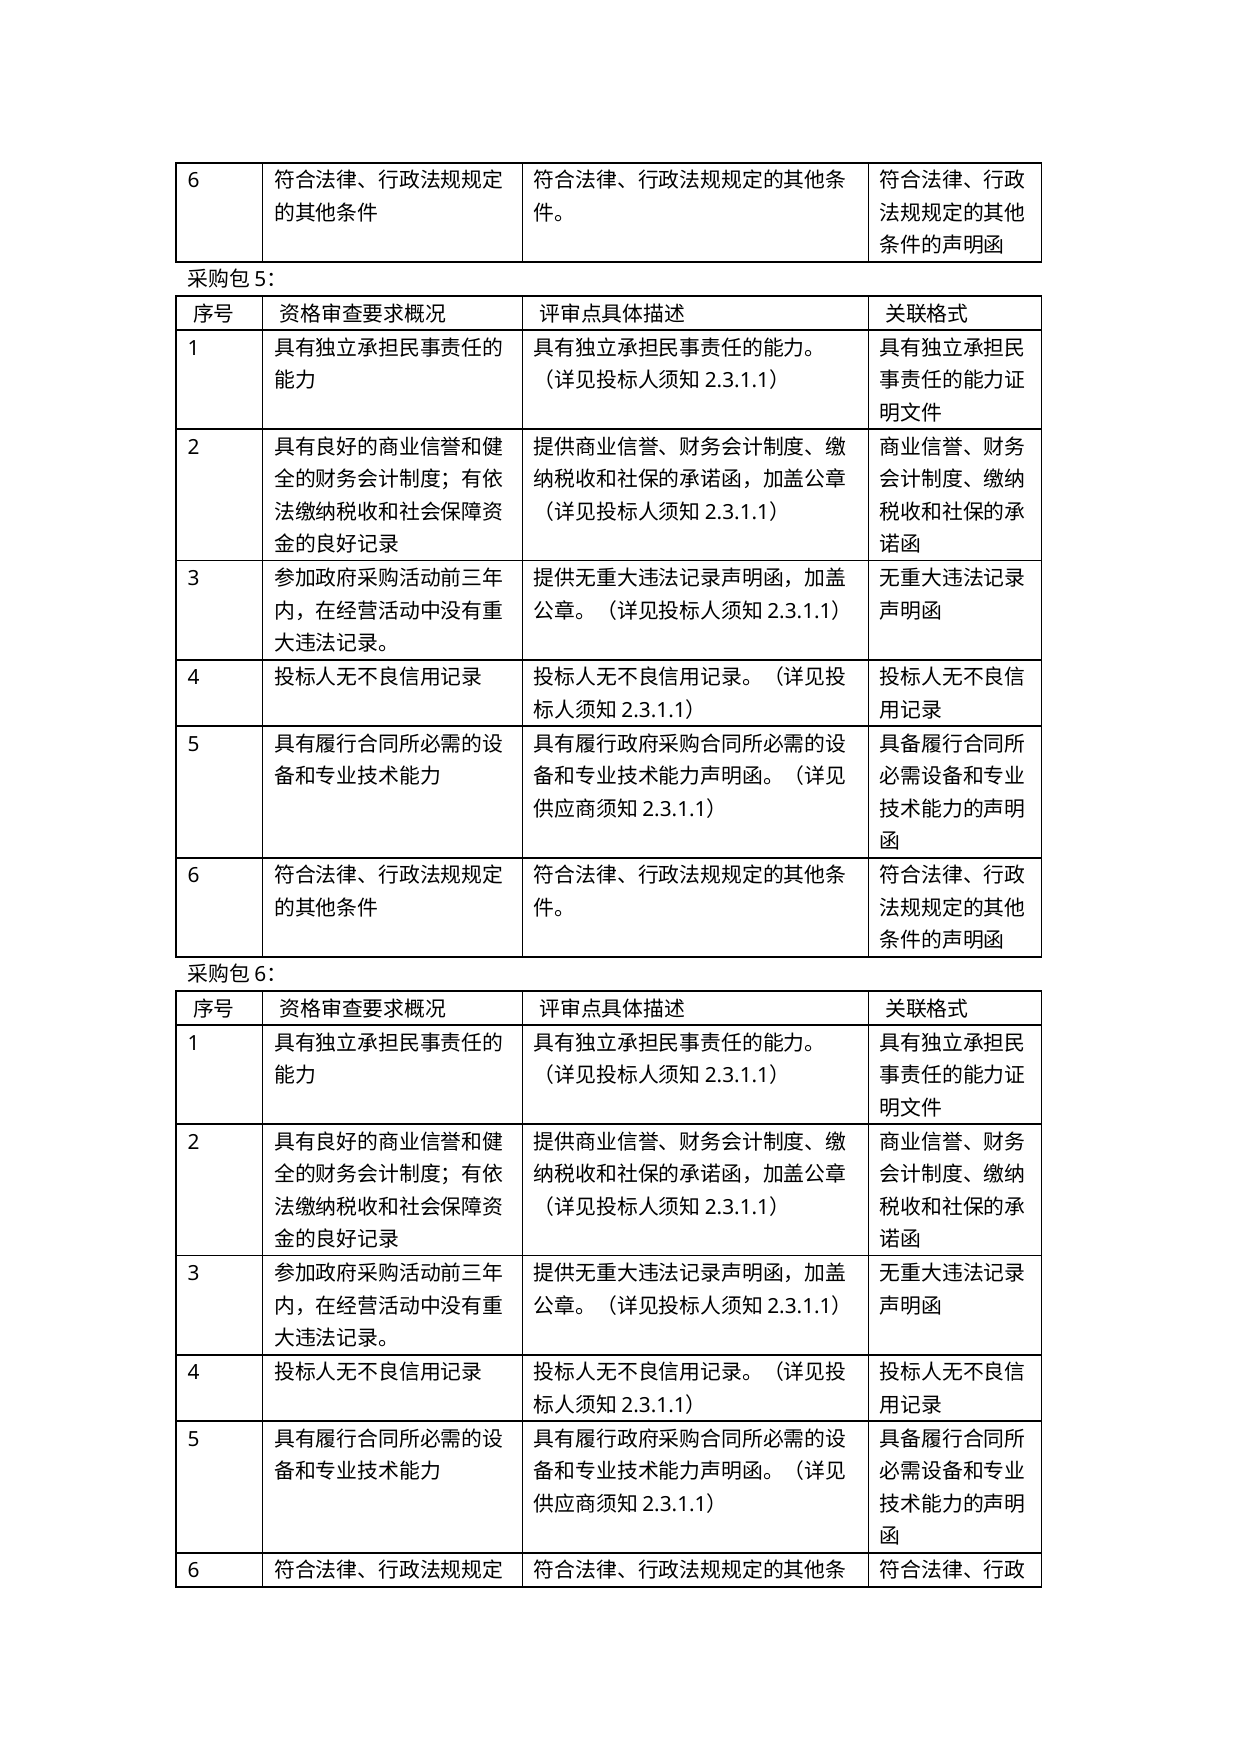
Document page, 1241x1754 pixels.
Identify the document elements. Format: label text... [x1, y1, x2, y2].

table_header 序号 [177, 297, 262, 329]
table_cell 提供无重大违法记录声明函，加盖公章。（详见投标人须知2.3.1.1） [523, 561, 868, 659]
table_cell 提供商业信誉、财务会计制度、缴纳税收和社保的承诺函，加盖公章（详见投标人须知2.3.1.1） [523, 1125, 868, 1255]
table_cell 2 [177, 1125, 262, 1255]
table_cell 参加政府采购活动前三年内，在经营活动中没有重大违法记录。 [263, 561, 522, 659]
table_cell 符合法律、行政法规规定的其他条件的声明函 [869, 164, 1041, 261]
table_cell 投标人无不良信用记录 [869, 1356, 1041, 1420]
table_cell 6 [177, 164, 262, 261]
table_cell 4 [177, 661, 262, 725]
table_cell 投标人无不良信用记录。（详见投标人须知2.3.1.1） [523, 1356, 868, 1420]
table_cell 投标人无不良信用记录 [263, 661, 522, 725]
table_cell 符合法律、行政法规规定的其他条件。 [523, 1554, 868, 1586]
table_cell 具备履行合同所必需设备和专业技术能力的声明函 [869, 727, 1041, 857]
table_cell 具有履行政府采购合同所必需的设备和专业技术能力声明函。（详见供应商须知2.3.1.1） [523, 727, 868, 857]
table_cell 1 [177, 331, 262, 428]
table_header 资格审查要求概况 [263, 992, 522, 1024]
table_header 评审点具体描述 [523, 297, 868, 329]
table_header 资格审查要求概况 [263, 297, 522, 329]
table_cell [869, 1554, 1041, 1586]
table_cell 具有独立承担民事责任的能力。（详见投标人须知2.3.1.1） [523, 1026, 868, 1123]
table_cell 商业信誉、财务会计制度、缴纳税收和社保的承诺函 [869, 430, 1041, 560]
table_cell 具有履行政府采购合同所必需的设备和专业技术能力声明函。（详见供应商须知2.3.1.1） [523, 1422, 868, 1552]
table_cell 2 [177, 430, 262, 560]
table_cell 具有良好的商业信誉和健全的财务会计制度；有依法缴纳税收和社会保障资金的良好记录 [263, 430, 522, 560]
table_cell 具有独立承担民事责任的能力 [263, 1026, 522, 1123]
table_cell 1 [177, 1026, 262, 1123]
table_cell 具备履行合同所必需设备和专业技术能力的声明函 [869, 1422, 1041, 1552]
table_cell 具有独立承担民事责任的能力 [263, 331, 522, 428]
table_cell 符合法律、行政法规规定的其他条件的声明函 [869, 859, 1041, 956]
table_cell 参加政府采购活动前三年内，在经营活动中没有重大违法记录。 [263, 1256, 522, 1354]
text 采购包6： [187, 958, 1053, 990]
table_cell 5 [177, 727, 262, 857]
table_cell 具有独立承担民事责任的能力证明文件 [869, 331, 1041, 428]
table_cell 符合法律、行政法规规定的其他条件 [263, 1554, 522, 1586]
table_header 评审点具体描述 [523, 992, 868, 1024]
text 采购包5： [187, 263, 1053, 295]
table_cell 符合法律、行政法规规定的其他条件。 [523, 859, 868, 956]
table_cell 6 [177, 859, 262, 956]
table_cell 提供商业信誉、财务会计制度、缴纳税收和社保的承诺函，加盖公章（详见投标人须知2.3.1.1） [523, 430, 868, 560]
table_cell 商业信誉、财务会计制度、缴纳税收和社保的承诺函 [869, 1125, 1041, 1255]
table_cell 具有独立承担民事责任的能力。（详见投标人须知2.3.1.1） [523, 331, 868, 428]
table_cell 符合法律、行政法规规定的其他条件 [263, 859, 522, 956]
table_cell 5 [177, 1422, 262, 1552]
table_header 关联格式 [869, 992, 1041, 1024]
table_cell 无重大违法记录声明函 [869, 1256, 1041, 1354]
table_header 关联格式 [869, 297, 1041, 329]
table_cell 投标人无不良信用记录 [263, 1356, 522, 1420]
table_cell 投标人无不良信用记录 [869, 661, 1041, 725]
table_cell 符合法律、行政法规规定的其他条件。 [523, 164, 868, 261]
table_cell 具有履行合同所必需的设备和专业技术能力 [263, 1422, 522, 1552]
table_cell 具有良好的商业信誉和健全的财务会计制度；有依法缴纳税收和社会保障资金的良好记录 [263, 1125, 522, 1255]
table_cell 提供无重大违法记录声明函，加盖公章。（详见投标人须知2.3.1.1） [523, 1256, 868, 1354]
table_cell 符合法律、行政法规规定的其他条件 [263, 164, 522, 261]
table_cell 具有独立承担民事责任的能力证明文件 [869, 1026, 1041, 1123]
table_cell 4 [177, 1356, 262, 1420]
table_cell 具有履行合同所必需的设备和专业技术能力 [263, 727, 522, 857]
table_cell 无重大违法记录声明函 [869, 561, 1041, 659]
table_header 序号 [177, 992, 262, 1024]
table_cell 6 [177, 1554, 262, 1586]
table_cell 3 [177, 1256, 262, 1354]
table_cell 3 [177, 561, 262, 659]
table_cell 投标人无不良信用记录。（详见投标人须知2.3.1.1） [523, 661, 868, 725]
